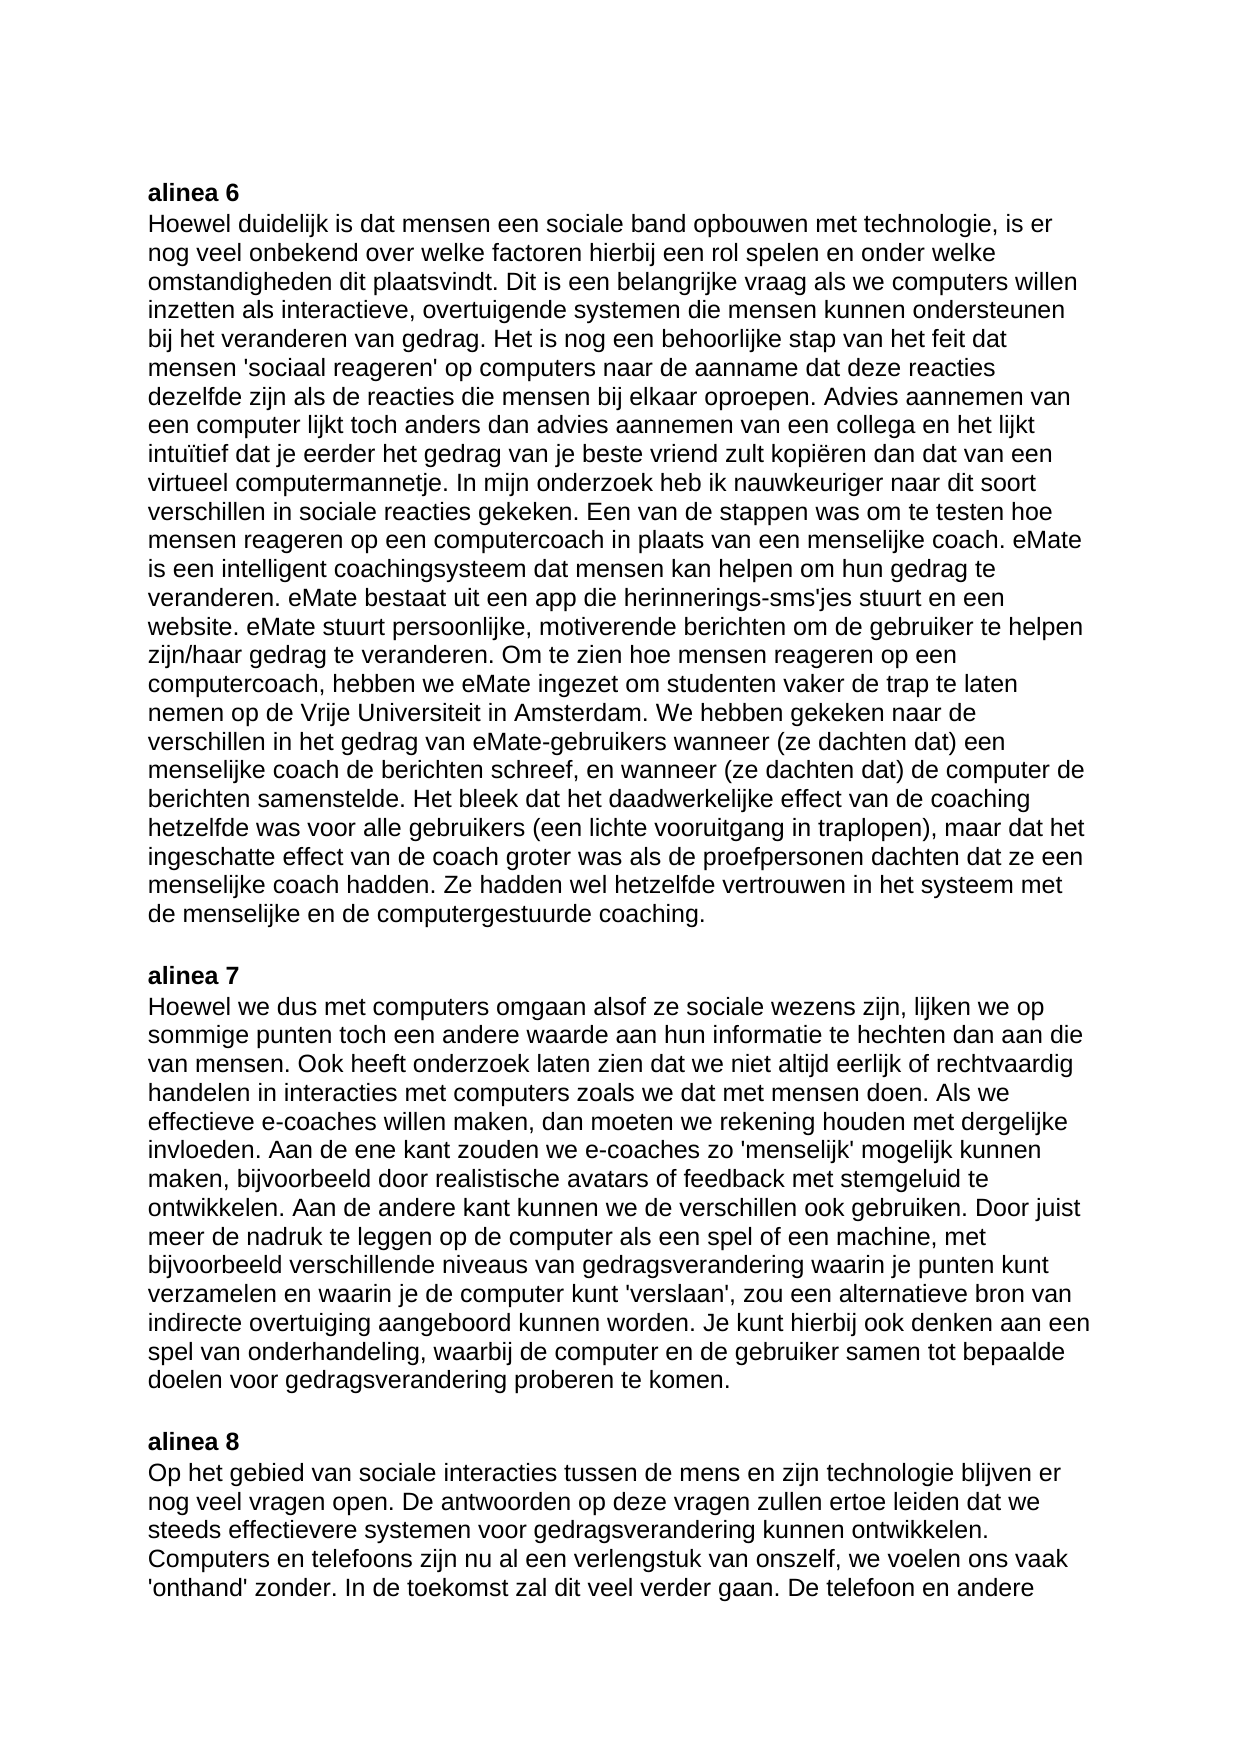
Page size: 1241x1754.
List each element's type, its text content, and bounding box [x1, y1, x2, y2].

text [148, 1458, 1093, 1602]
text alinea 7 [148, 961, 1093, 990]
text Hoewel duidelijk is dat mensen een sociale band opbouwen met technologie, is er nog veel onbekend over welke factoren hierbij een rol spelen en onder welke omstandigheden dit plaatsvindt. Dit is een belangrijke vraag als we computers willen inzetten als interactieve, overtuigende systemen die mensen kunnen ondersteunen bij het veranderen van gedrag. Het is nog een behoorlijke stap van het feit dat mensen 'sociaal reageren' op computers naar de aanname dat deze reacties dezelfde zijn als de reacties die mensen bij elkaar oproepen. Advies aannemen van een computer lijkt toch anders dan advies aannemen van een collega en het lijkt intuïtief dat je eerder het gedrag van je beste vriend zult kopiëren dan dat van een virtueel computermannetje. In mijn onderzoek heb ik nauwkeuriger naar dit soort verschillen in sociale reacties gekeken. Een van de stappen was om te testen hoe mensen reageren op een computercoach in plaats van een menselijke coach. eMate is een intelligent coachingsysteem dat mensen kan helpen om hun gedrag te veranderen. eMate bestaat uit een app die herinnerings-sms'jes stuurt en een website. eMate stuurt persoonlijke, motiverende berichten om de gebruiker te helpen zijn/haar gedrag te veranderen. Om te zien hoe mensen reageren op een computercoach, hebben we eMate ingezet om studenten vaker de trap te laten nemen op de Vrije Universiteit in Amsterdam. We hebben gekeken naar de verschillen in het gedrag van eMate-gebruikers wanneer (ze dachten dat) een menselijke coach de berichten schreef, en wanneer (ze dachten dat) de computer de berichten samenstelde. Het bleek dat het daadwerkelijke effect van de coaching hetzelfde was voor alle gebruikers (een lichte vooruitgang in traplopen), maar dat het ingeschatte effect van de coach groter was als de proefpersonen dachten dat ze een menselijke coach hadden. Ze hadden wel hetzelfde vertrouwen in het systeem met de menselijke en de computergestuurde coaching. [148, 209, 1093, 928]
text alinea 6 [148, 178, 1093, 207]
text Hoewel we dus met computers omgaan alsof ze sociale wezens zijn, lijken we op sommige punten toch een andere waarde aan hun informatie te hechten dan aan die van mensen. Ook heeft onderzoek laten zien dat we niet altijd eerlijk of rechtvaardig handelen in interacties met computers zoals we dat met mensen doen. Als we effectieve e-coaches willen maken, dan moeten we rekening houden met dergelijke invloeden. Aan de ene kant zouden we e-coaches zo 'menselijk' mogelijk kunnen maken, bijvoorbeeld door realistische avatars of feedback met stemgeluid te ontwikkelen. Aan de andere kant kunnen we de verschillen ook gebruiken. Door juist meer de nadruk te leggen op de computer als een spel of een machine, met bijvoorbeeld verschillende niveaus van gedragsverandering waarin je punten kunt verzamelen en waarin je de computer kunt 'verslaan', zou een alternatieve bron van indirecte overtuiging aangeboord kunnen worden. Je kunt hierbij ook denken aan een spel van onderhandeling, waarbij de computer en de gebruiker samen tot bepaalde doelen voor gedragsverandering proberen te komen. [148, 992, 1093, 1394]
text alinea 8 [148, 1427, 1093, 1456]
